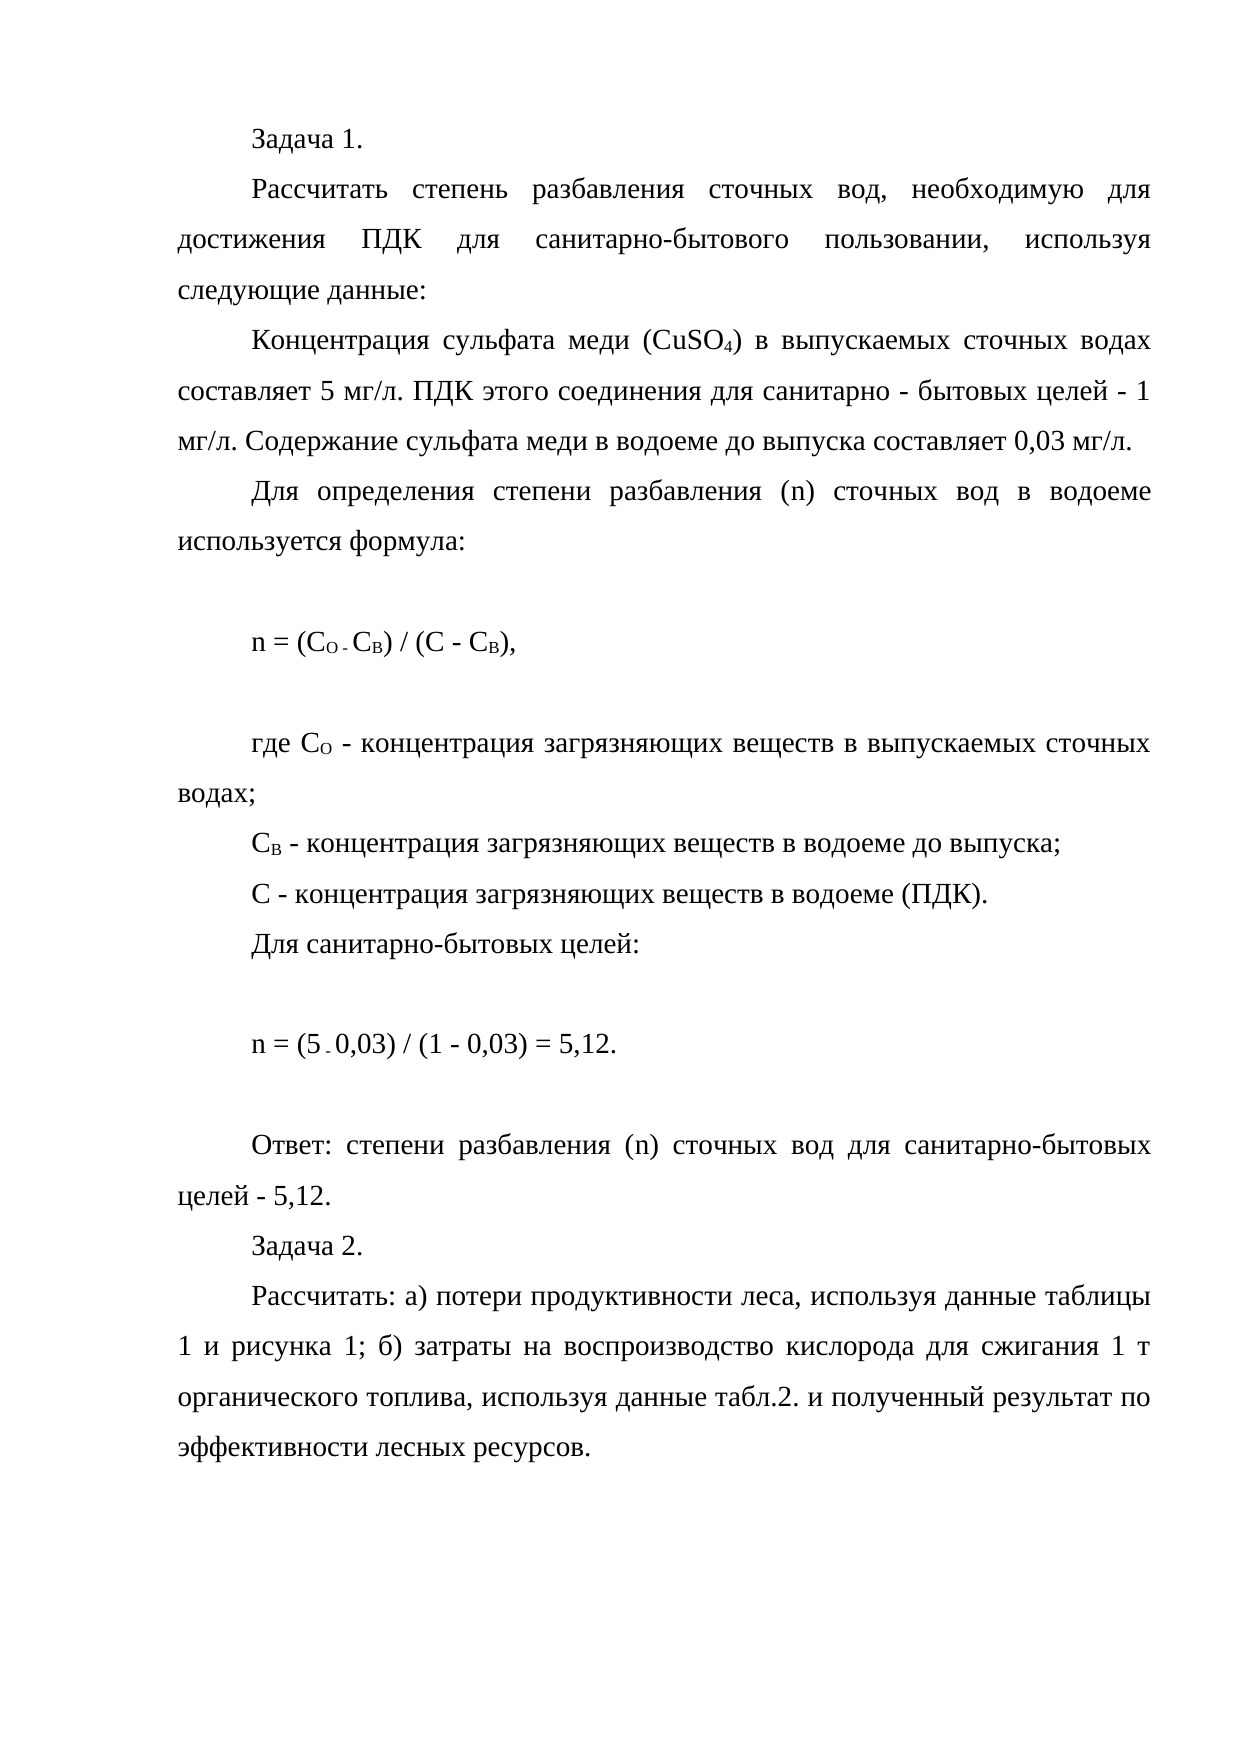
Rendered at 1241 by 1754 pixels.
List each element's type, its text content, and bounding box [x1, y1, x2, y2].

text Рассчитать степень разбавления сточных вод, необходимую для достижения ПДК для санитарно-бытового пользовании, используя следующие данные: [177, 171, 1152, 306]
text Рассчитать: а) потери продуктивности леса, используя данные таблицы 1 и рисунка 1; б) затраты на воспроизводство кислорода для сжигания 1 т органического топлива, используя данные табл.2. и полученный результат по эффективности лесных ресурсов. [177, 1278, 1152, 1463]
text Концентрация сульфата меди (СuSO4) в выпускаемых сточных водах составляет 5 мг/л. ПДК этого соединения для санитарно - бытовых целей - 1 мг/л. Содержание сульфата меди в водоеме до выпуска составляет 0,03 мг/л. [177, 322, 1152, 456]
text где СО - концентрация загрязняющих веществ в выпускаемых сточных водах; [177, 725, 1152, 809]
text Ответ: степени разбавления (n) сточных вод для санитарно-бытовых целей - 5,12. [177, 1127, 1152, 1211]
text Задача 1. [177, 121, 1152, 154]
text Для определения степени разбавления (n) сточных вод в водоеме используется формула: [177, 473, 1152, 557]
text СВ - концентрация загрязняющих веществ в водоеме до выпуска; [177, 825, 1152, 859]
text Для санитарно-бытовых целей: [177, 926, 1152, 959]
text С - концентрация загрязняющих веществ в водоеме (ПДК). [177, 876, 1152, 909]
text Задача 2. [177, 1228, 1152, 1261]
text n = (5 - 0,03) / (1 - 0,03) = 5,12. [177, 1027, 1152, 1060]
text n = (СО - СВ) / (С - СВ), [177, 624, 1152, 658]
